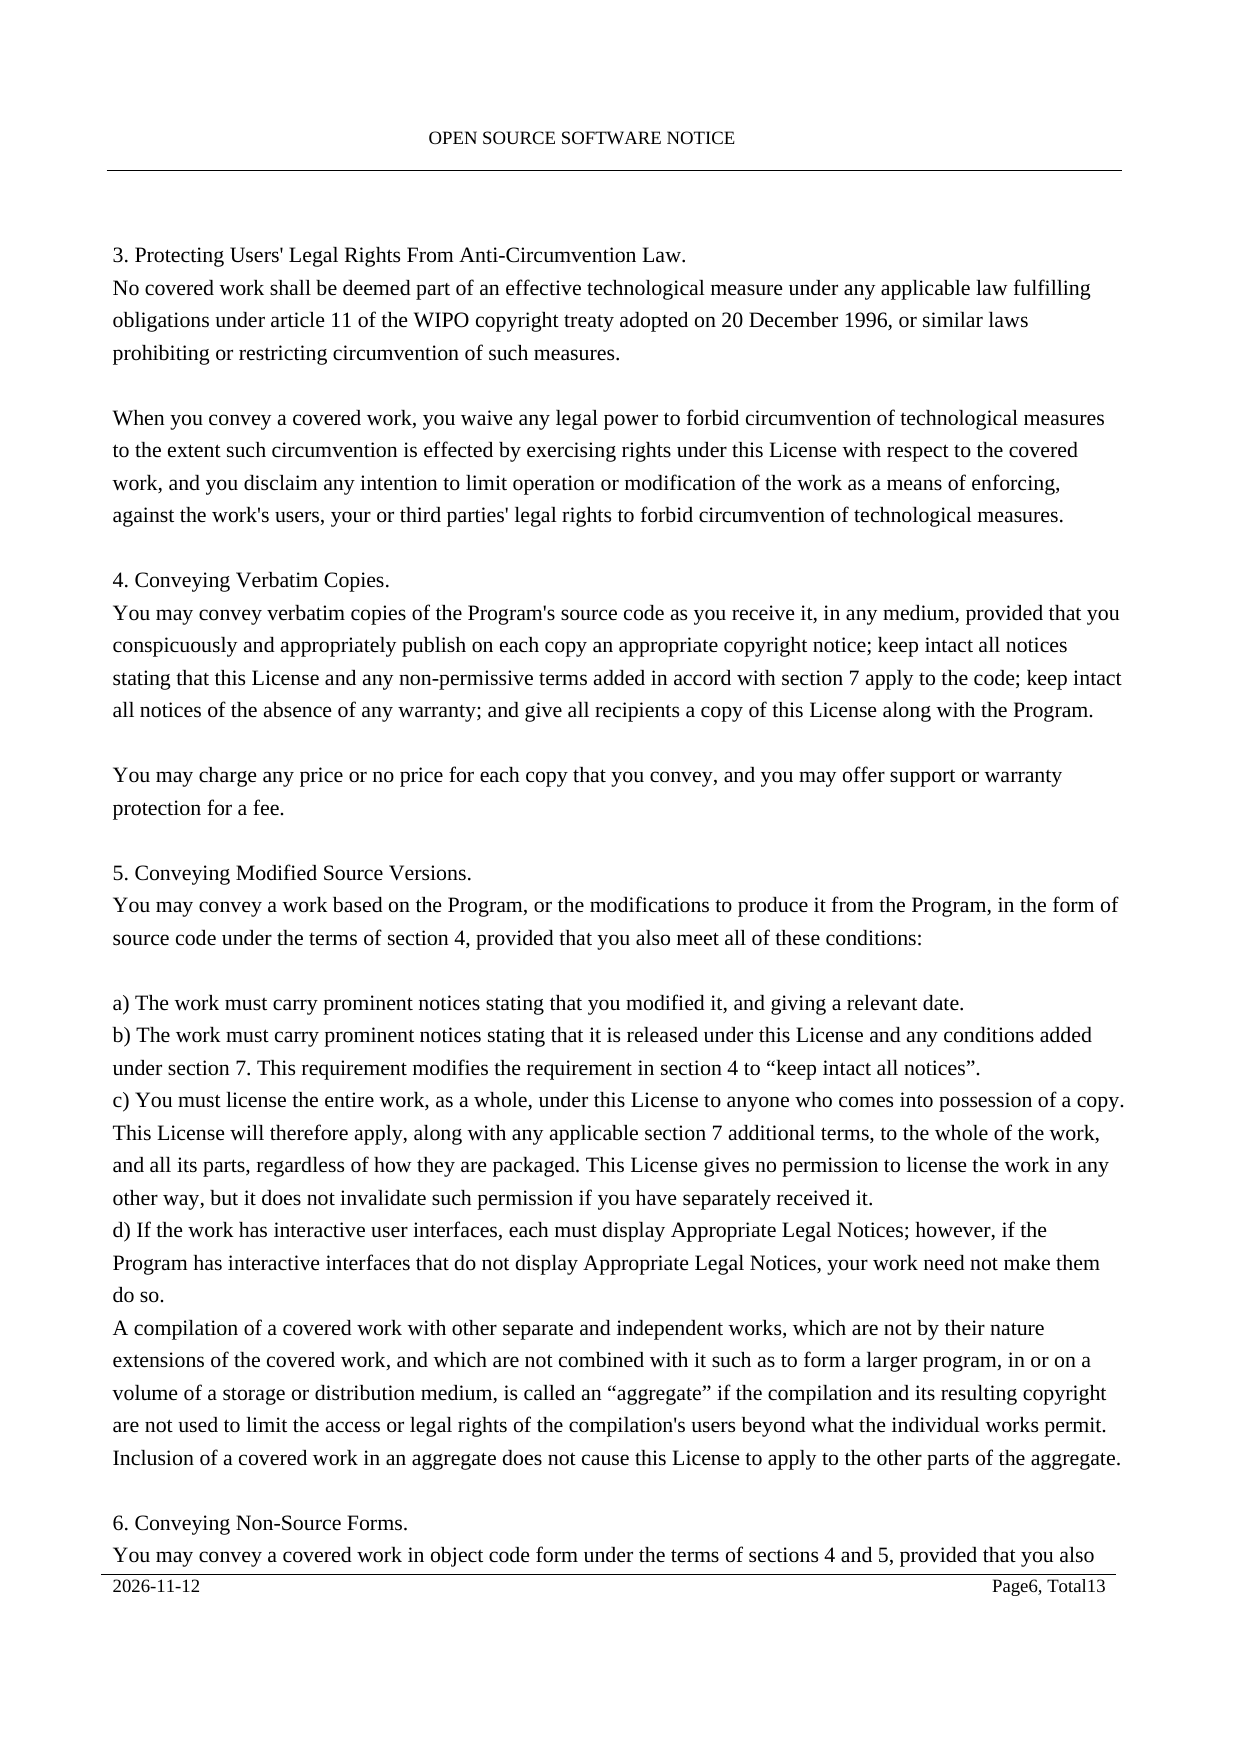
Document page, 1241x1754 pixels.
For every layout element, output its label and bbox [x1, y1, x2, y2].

text [112, 206, 1128, 1571]
